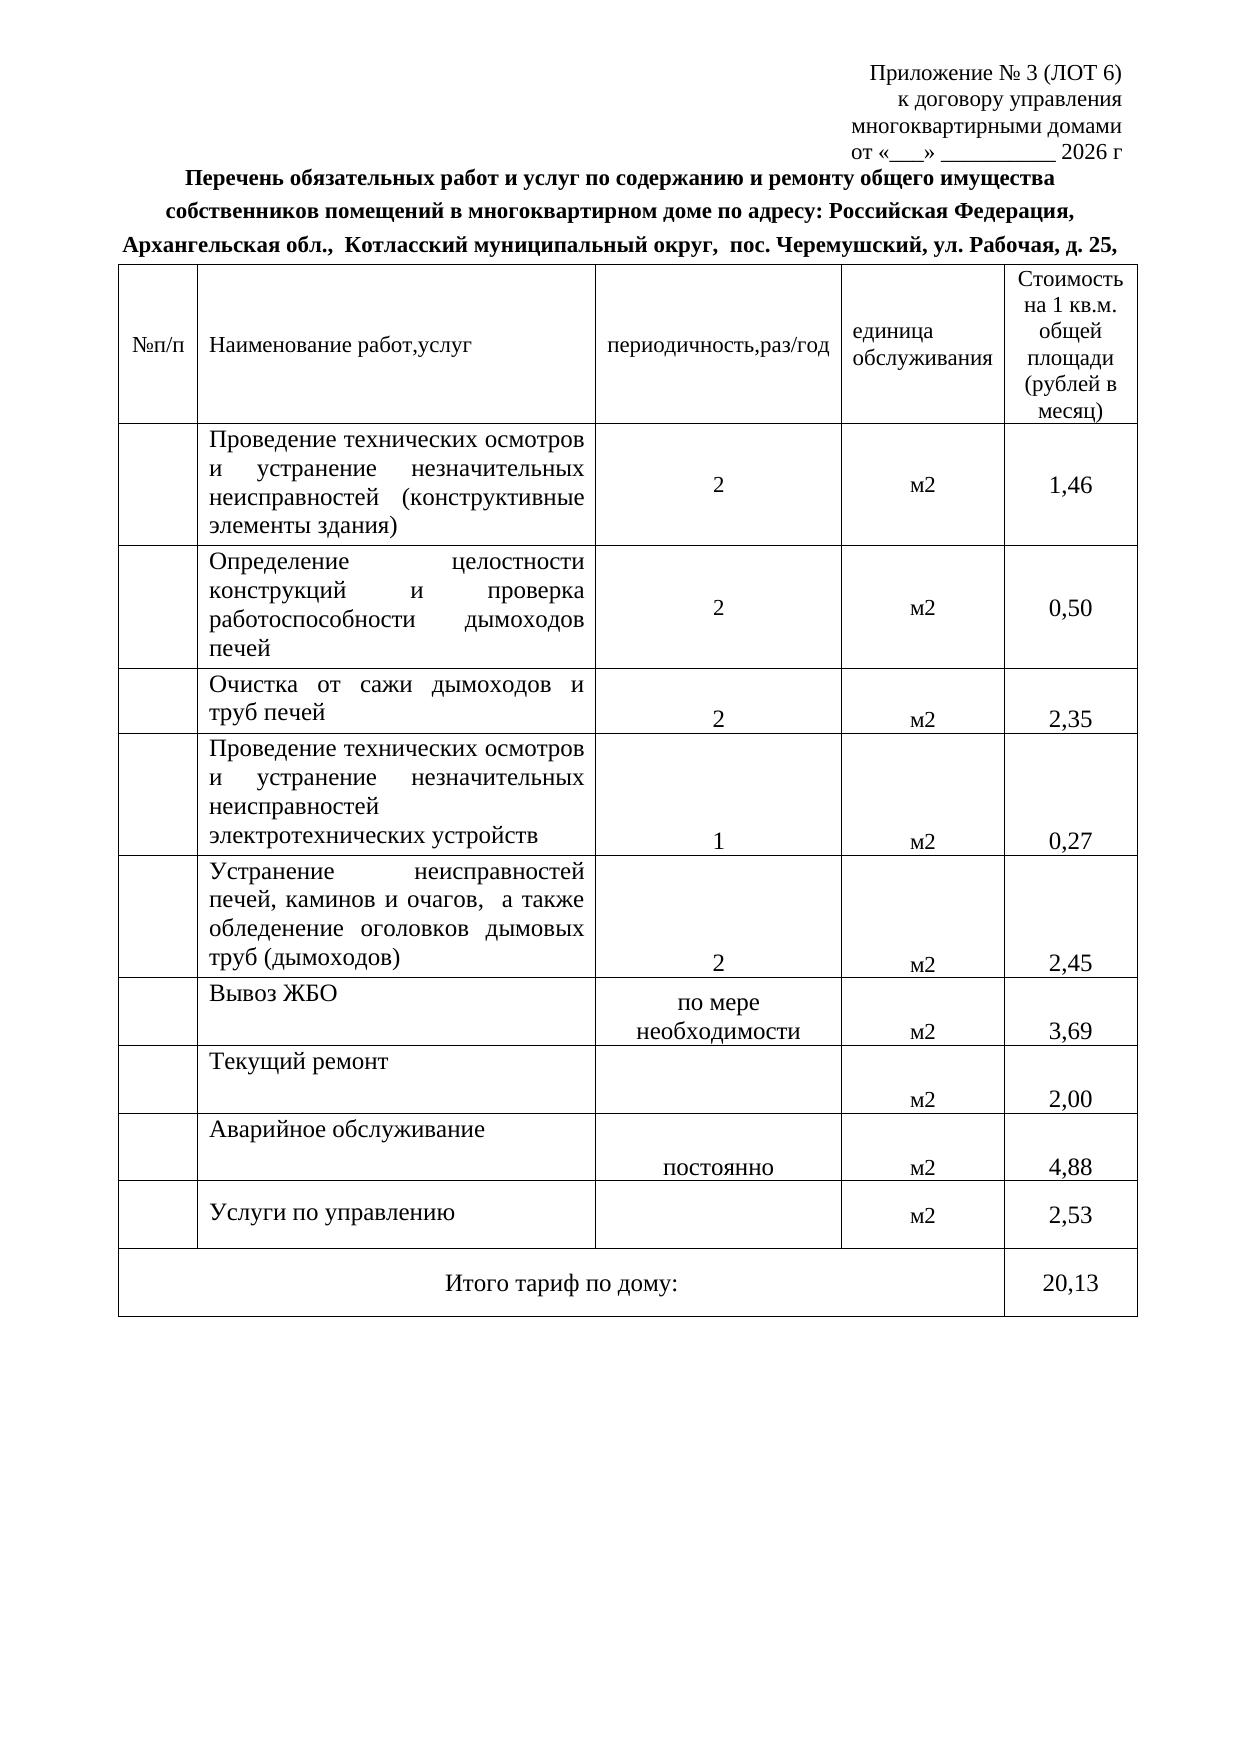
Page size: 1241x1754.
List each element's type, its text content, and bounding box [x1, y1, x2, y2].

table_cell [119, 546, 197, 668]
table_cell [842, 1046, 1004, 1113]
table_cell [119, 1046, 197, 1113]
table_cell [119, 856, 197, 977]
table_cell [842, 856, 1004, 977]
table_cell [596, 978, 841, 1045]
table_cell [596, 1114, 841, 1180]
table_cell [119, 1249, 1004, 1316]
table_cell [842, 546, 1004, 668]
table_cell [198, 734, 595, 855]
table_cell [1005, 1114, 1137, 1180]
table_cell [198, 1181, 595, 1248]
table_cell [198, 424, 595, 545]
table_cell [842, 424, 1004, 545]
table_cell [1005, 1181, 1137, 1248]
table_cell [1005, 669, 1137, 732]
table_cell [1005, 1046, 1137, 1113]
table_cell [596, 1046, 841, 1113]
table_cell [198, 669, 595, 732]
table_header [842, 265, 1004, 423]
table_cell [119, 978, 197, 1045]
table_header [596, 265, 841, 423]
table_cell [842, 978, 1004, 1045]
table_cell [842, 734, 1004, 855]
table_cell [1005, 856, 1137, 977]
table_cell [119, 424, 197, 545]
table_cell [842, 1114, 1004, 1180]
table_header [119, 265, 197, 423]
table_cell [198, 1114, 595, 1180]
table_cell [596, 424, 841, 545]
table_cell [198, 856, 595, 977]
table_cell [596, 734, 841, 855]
text многоквартирными домами [118, 112, 1122, 138]
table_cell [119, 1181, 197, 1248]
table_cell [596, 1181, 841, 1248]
text от «___» __________ 2026 г [118, 138, 1122, 164]
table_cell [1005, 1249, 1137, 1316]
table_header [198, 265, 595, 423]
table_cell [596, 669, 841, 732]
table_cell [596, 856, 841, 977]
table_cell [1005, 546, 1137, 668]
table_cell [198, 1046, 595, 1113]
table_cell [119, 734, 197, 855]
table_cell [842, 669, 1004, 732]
text к договору управления [118, 85, 1122, 112]
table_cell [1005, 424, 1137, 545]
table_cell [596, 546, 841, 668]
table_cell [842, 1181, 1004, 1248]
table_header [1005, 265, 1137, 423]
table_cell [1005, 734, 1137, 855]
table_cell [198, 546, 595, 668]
text Приложение № 3 (ЛОТ 6) [118, 59, 1122, 85]
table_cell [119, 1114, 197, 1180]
text Перечень обязательных работ и услуг по содержанию и ремонту общего имущества собственников помещений в многоквартирном доме по адресу: Российская Федерация, Архангельская обл., Котласский муниципальный округ, пос. Черемушский, ул. Рабочая, д. 25, [118, 164, 1122, 257]
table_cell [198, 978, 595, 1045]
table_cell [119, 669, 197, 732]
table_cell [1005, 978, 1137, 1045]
